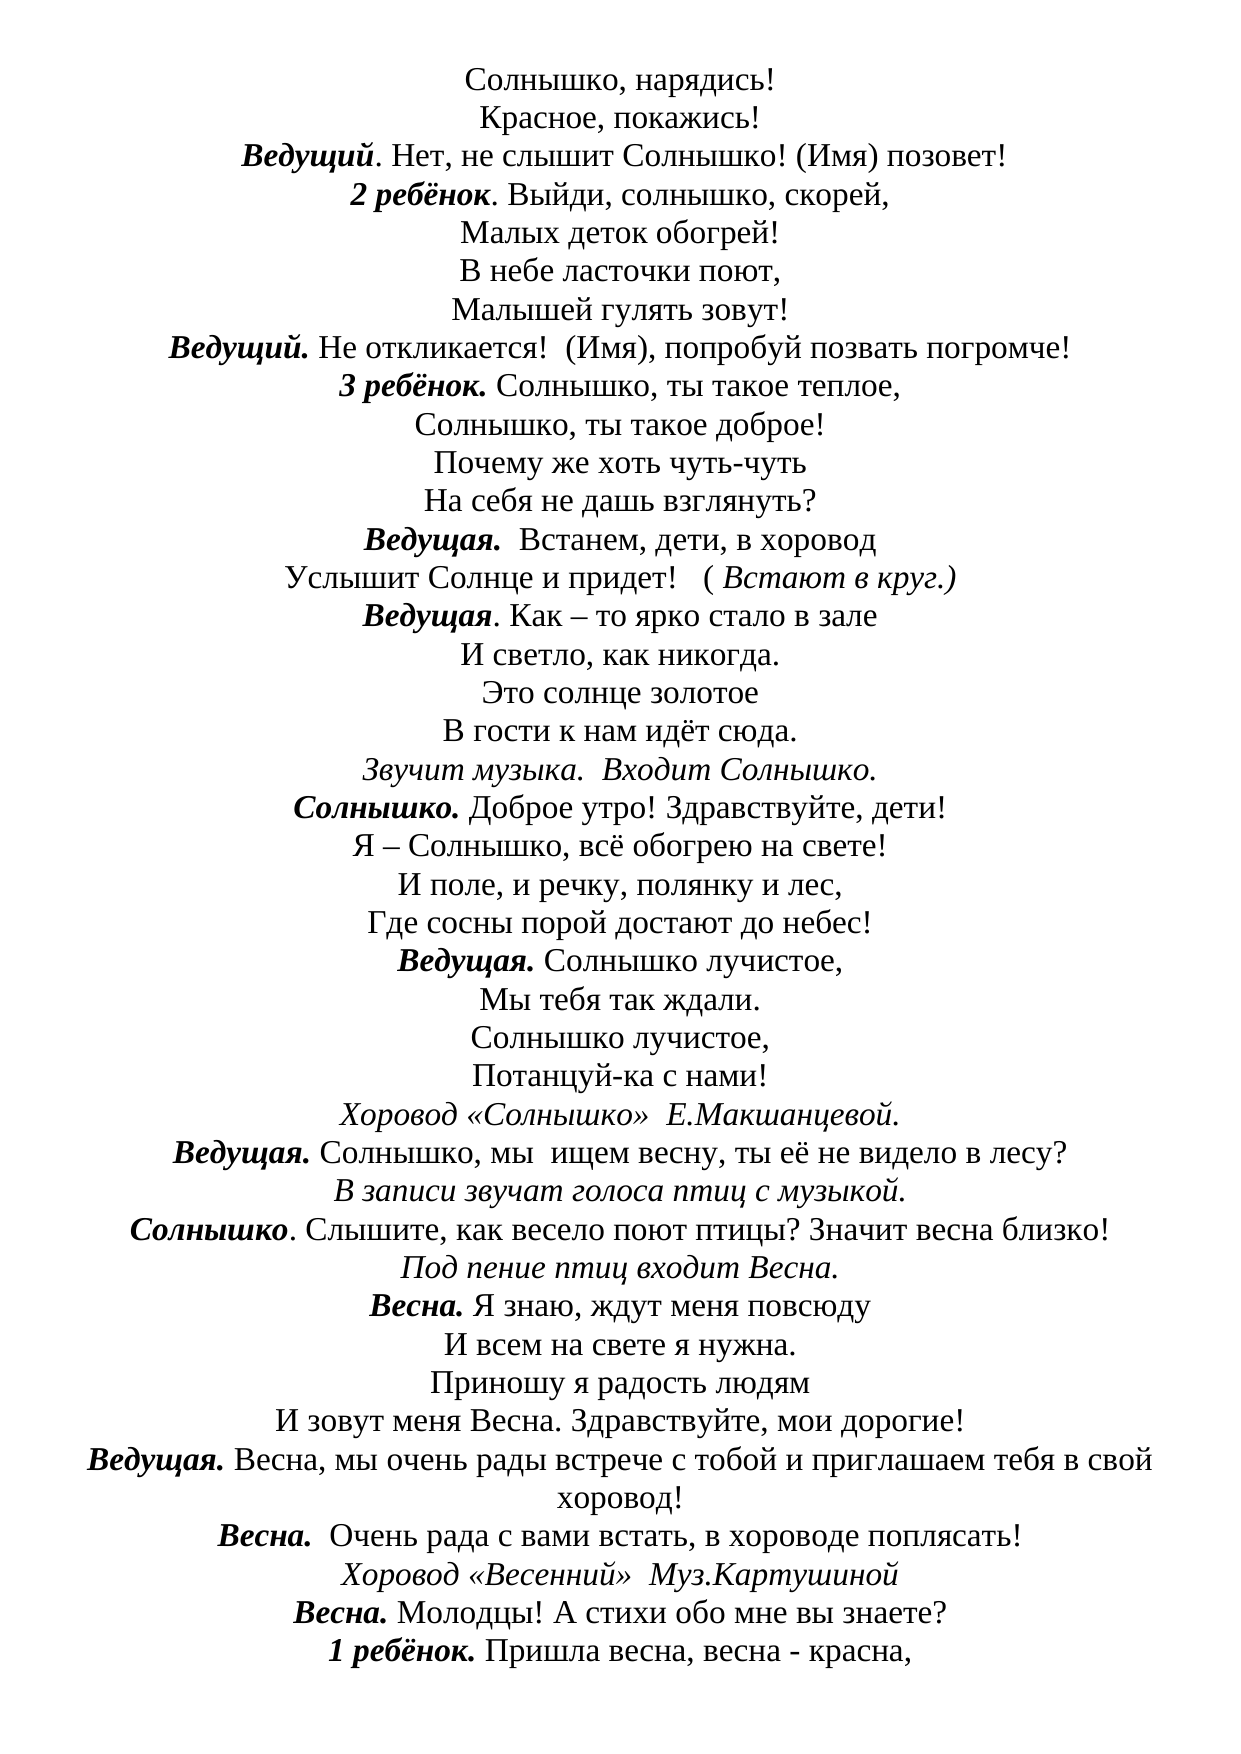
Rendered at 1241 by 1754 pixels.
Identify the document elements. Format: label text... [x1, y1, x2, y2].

text И всем на свете я нужна. [59, 1324, 1181, 1362]
text Красное, покажись! [59, 97, 1181, 136]
text Потанцуй-ка с нами! [59, 1056, 1181, 1094]
text Ведущая. Весна, мы очень рады встрече с тобой и приглашаем тебя в свой хоровод! [59, 1439, 1181, 1516]
text И зовут меня Весна. Здравствуйте, мои дорогие! [59, 1401, 1181, 1439]
text Я – Солнышко, всё обогрею на свете! [59, 826, 1181, 864]
text Малых деток обогрей! [59, 212, 1181, 251]
text Солнышко, нарядись! [59, 59, 1181, 97]
text Звучит музыка. Входит Солнышко. [59, 749, 1181, 787]
text В записи звучат голоса птиц с музыкой. [59, 1171, 1181, 1209]
text Ведущий. Не откликается! (Имя), попробуй позвать погромче! [59, 327, 1181, 366]
text Под пение птиц входит Весна. [59, 1247, 1181, 1286]
text Ведущий. Нет, не слышит Солнышко! (Имя) позовет! [59, 136, 1181, 174]
text Солнышко. Доброе утро! Здравствуйте, дети! [59, 787, 1181, 826]
text Весна. Я знаю, ждут меня повсюду [59, 1286, 1181, 1324]
text В небе ласточки поют, [59, 251, 1181, 289]
text Ведущая. Встанем, дети, в хоровод [59, 519, 1181, 557]
text Ведущая. Солнышко, мы ищем весну, ты её не видело в лесу? [59, 1132, 1181, 1171]
text Почему же хоть чуть-чуть [59, 442, 1181, 481]
text 1 ребёнок. Пришла весна, весна - красна, [59, 1631, 1181, 1669]
text Малышей гулять зовут! [59, 289, 1181, 327]
text Мы тебя так ждали. [59, 979, 1181, 1017]
text Приношу я радость людям [59, 1362, 1181, 1401]
text 3 ребёнок. Солнышко, ты такое теплое, [59, 366, 1181, 404]
text Это солнце золотое [59, 672, 1181, 711]
text Весна. Очень рада с вами встать, в хороводе поплясать! [59, 1516, 1181, 1554]
text И поле, и речку, полянку и лес, [59, 864, 1181, 902]
text Услышит Солнце и придет! ( Встают в круг.) [59, 557, 1181, 596]
text В гости к нам идёт сюда. [59, 711, 1181, 749]
text Солнышко, ты такое доброе! [59, 404, 1181, 442]
text Весна. Молодцы! А стихи обо мне вы знаете? [59, 1592, 1181, 1631]
text Солнышко лучистое, [59, 1017, 1181, 1056]
text Хоровод «Солнышко» Е.Макшанцевой. [59, 1094, 1181, 1132]
text Хоровод «Весенний» Муз.Картушиной [59, 1554, 1181, 1592]
text На себя не дашь взглянуть? [59, 481, 1181, 519]
text Ведущая. Солнышко лучистое, [59, 941, 1181, 979]
text Где сосны порой достают до небес! [59, 902, 1181, 941]
text Ведущая. Как – то ярко стало в зале [59, 596, 1181, 634]
text Солнышко. Слышите, как весело поют птицы? Значит весна близко! [59, 1209, 1181, 1247]
text 2 ребёнок. Выйди, солнышко, скорей, [59, 174, 1181, 212]
text И светло, как никогда. [59, 634, 1181, 672]
